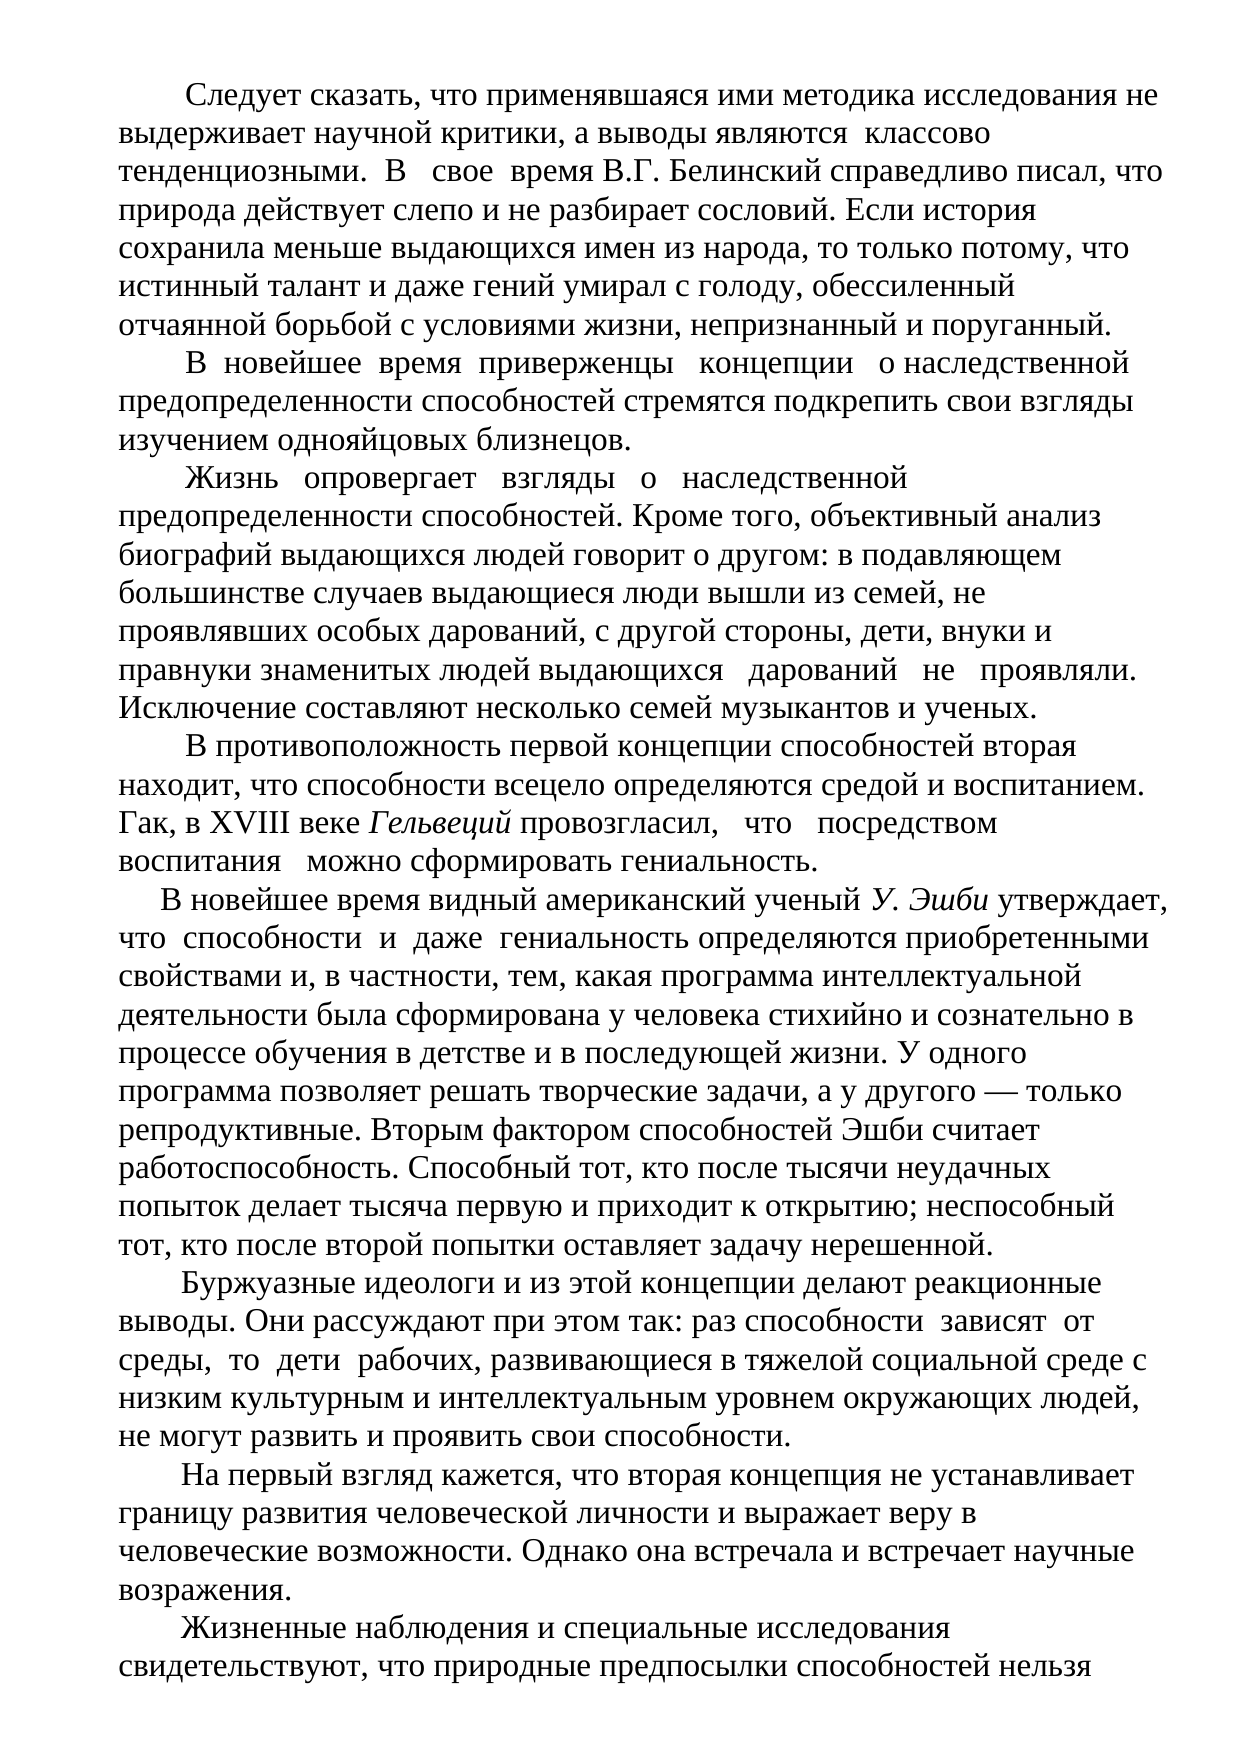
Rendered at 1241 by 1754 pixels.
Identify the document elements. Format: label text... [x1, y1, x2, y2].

text Буржуазные идеологи и из этой концепции делают реакционные выводы. Они рассуждают при этом так: раз способности зависят от среды, то дети рабочих, развивающиеся в тяжелой социальной среде с низким культурным и интеллектуальным уровнем окружающих людей, не могут развить и проявить свои способности. [118, 1262, 1169, 1454]
text В новейшее время видный американский ученый У. Эшби утверждает, что способности и даже гениальность определяются приобретенными свойствами и, в частности, тем, какая программа интеллектуальной деятельности была сформирована у человека стихийно и сознательно в процессе обучения в детстве и в последующей жизни. У одного программа позволяет решать творческие задачи, а у другого — только репродуктивные. Вторым фактором способностей Эшби считает работоспособность. Способный тот, кто после тысячи неудачных попыток делает тысяча первую и приходит к открытию; неспособный тот, кто после второй попытки оставляет задачу нерешенной. [118, 879, 1169, 1262]
text Жизнь опровергает взгляды о наследственной предопределенности способностей. Кроме того, объективный анализ биографий выдающихся людей говорит о другом: в подавляющем большинстве случаев выдающиеся люди вышли из семей, не проявлявших особых дарований, с другой стороны, дети, внуки и правнуки знаменитых людей выдающихся дарований не проявляли. Исключение составляют несколько семей музыкантов и ученых. [118, 457, 1169, 726]
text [118, 1607, 1169, 1684]
text На первый взгляд кажется, что вторая концепция не устанавливает границу развития человеческой личности и выражает веру в человеческие возможности. Однако она встречала и встречает научные возражения. [118, 1454, 1169, 1607]
text В новейшее время приверженцы концепции о наследственной предопределенности способностей стремятся подкрепить свои взгляды изучением однояйцовых близнецов. [118, 342, 1169, 457]
text Следует сказать, что применявшаяся ими методика исследования не выдерживает научной критики, а выводы являются классово тенденциозными. В свое время В.Г. Белинский справедливо писал, что природа действует слепо и не разбирает сословий. Если история сохранила меньше выдающихся имен из народа, то только потому, что истинный талант и даже гений умирал с голоду, обессиленный отчаянной борьбой с условиями жизни, непризнанный и поруганный. [118, 74, 1169, 342]
text В противоположность первой концепции способностей вторая находит, что способности всецело определяются средой и воспитанием. Гак, в XVIII веке Гельвеций провозгласил, что посредством воспитания можно сформировать гениальность. [118, 726, 1169, 879]
